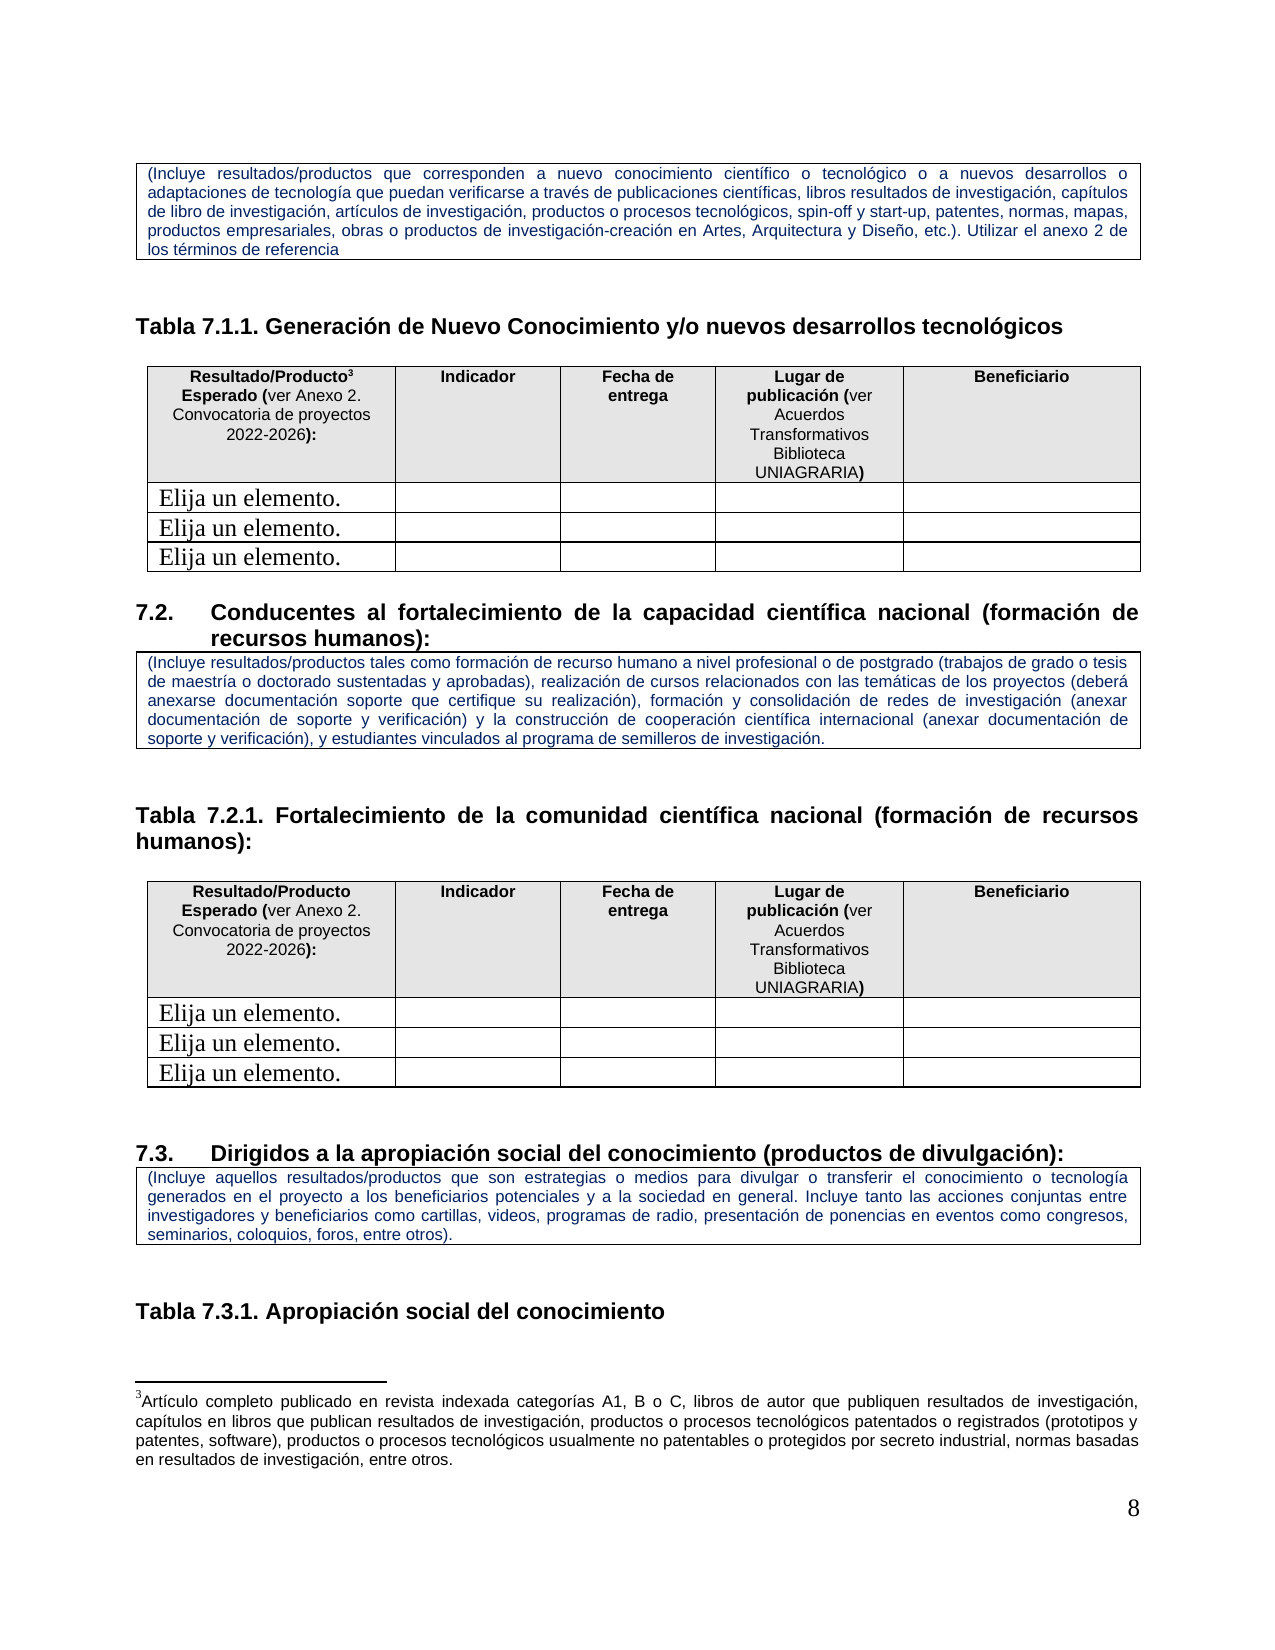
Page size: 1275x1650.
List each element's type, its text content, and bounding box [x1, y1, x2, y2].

text Tabla 7.1.1. Generación de Nuevo Conocimiento y/o nuevos desarrollos tecnológicos [135, 313, 1139, 339]
table_header Indicador [396, 367, 560, 482]
table_cell [396, 1058, 560, 1086]
table_header (Incluye resultados/productos tales como formación de recurso humano a nivel profesional o de postgrado (trabajos de grado o tesis de maestría o doctorado sustentadas y aprobadas), realización de cursos relacionados con las temáticas de los proyectos (deberá anexarse documentación soporte que certifique su realización), formación y consolidación de redes de investigación (anexar documentación de soporte y verificación) y la construcción de cooperación científica internacional (anexar documentación de soporte y verificación), y estudiantes vinculados al programa de semilleros de investigación. [137, 653, 1140, 748]
table_cell [396, 543, 560, 571]
table_cell [396, 483, 560, 512]
table_cell [561, 1028, 715, 1057]
table_header Resultado/Producto Esperado (ver Anexo 2. Convocatoria de proyectos 2022-2026): [148, 882, 395, 997]
table_header Fecha de entrega [561, 367, 715, 482]
table_header (Incluye aquellos resultados/productos que son estrategias o medios para divulgar o transferir el conocimiento o tecnología generados en el proyecto a los beneficiarios potenciales y a la sociedad en general. Incluye tanto las acciones conjuntas entre investigadores y beneficiarios como cartillas, videos, programas de radio, presentación de ponencias en eventos como congresos, seminarios, coloquios, foros, entre otros). [137, 1168, 1140, 1244]
table_cell [716, 1028, 903, 1057]
text Tabla 7.2.1. Fortalecimiento de la comunidad científica nacional (formación de recursos humanos): [135, 802, 1139, 855]
table_cell [396, 1028, 560, 1057]
table_cell [904, 1058, 1140, 1086]
text Tabla 7.3.1. Apropiación social del conocimiento [135, 1298, 1139, 1324]
table_cell [561, 513, 715, 541]
table_cell [396, 513, 560, 541]
table_header Lugar de publicación (ver Acuerdos Transformativos Biblioteca UNIAGRARIA) [716, 367, 903, 482]
table_cell [716, 543, 903, 571]
table_cell [716, 483, 903, 512]
table_cell [904, 543, 1140, 571]
table_header Indicador [396, 882, 560, 997]
list Dirigidos a la apropiación social del conocimiento (productos de divulgación): [135, 1140, 1139, 1167]
table_cell [904, 513, 1140, 541]
table_cell [716, 513, 903, 541]
table_cell [561, 1058, 715, 1086]
table_cell [904, 483, 1140, 512]
table_cell [904, 998, 1140, 1027]
table_cell [561, 483, 715, 512]
table_header Lugar de publicación (ver Acuerdos Transformativos Biblioteca UNIAGRARIA) [716, 882, 903, 997]
table_cell [716, 998, 903, 1027]
table_header Beneficiario [904, 367, 1140, 482]
table_header Resultado/Producto Esperado (ver Anexo 2. Convocatoria de proyectos 2022-2026): [148, 367, 395, 482]
table_header Fecha de entrega [561, 882, 715, 997]
table_header Beneficiario [904, 882, 1140, 997]
table_cell [396, 998, 560, 1027]
table_cell [904, 1028, 1140, 1057]
table_cell [561, 543, 715, 571]
table_cell [716, 1058, 903, 1086]
list Conducentes al fortalecimiento de la capacidad científica nacional (formación de recursos humanos): [135, 599, 1139, 651]
table_cell [561, 998, 715, 1027]
table_header (Incluye resultados/productos que corresponden a nuevo conocimiento científico o tecnológico o a nuevos desarrollos o adaptaciones de tecnología que puedan verificarse a través de publicaciones científicas, libros resultados de investigación, capítulos de libro de investigación, artículos de investigación, productos o procesos tecnológicos, spin-off y start-up, patentes, normas, mapas, productos empresariales, obras o productos de investigación-creación en Artes, Arquitectura y Diseño, etc.). Utilizar el anexo 2 de los términos de referencia [137, 164, 1140, 259]
